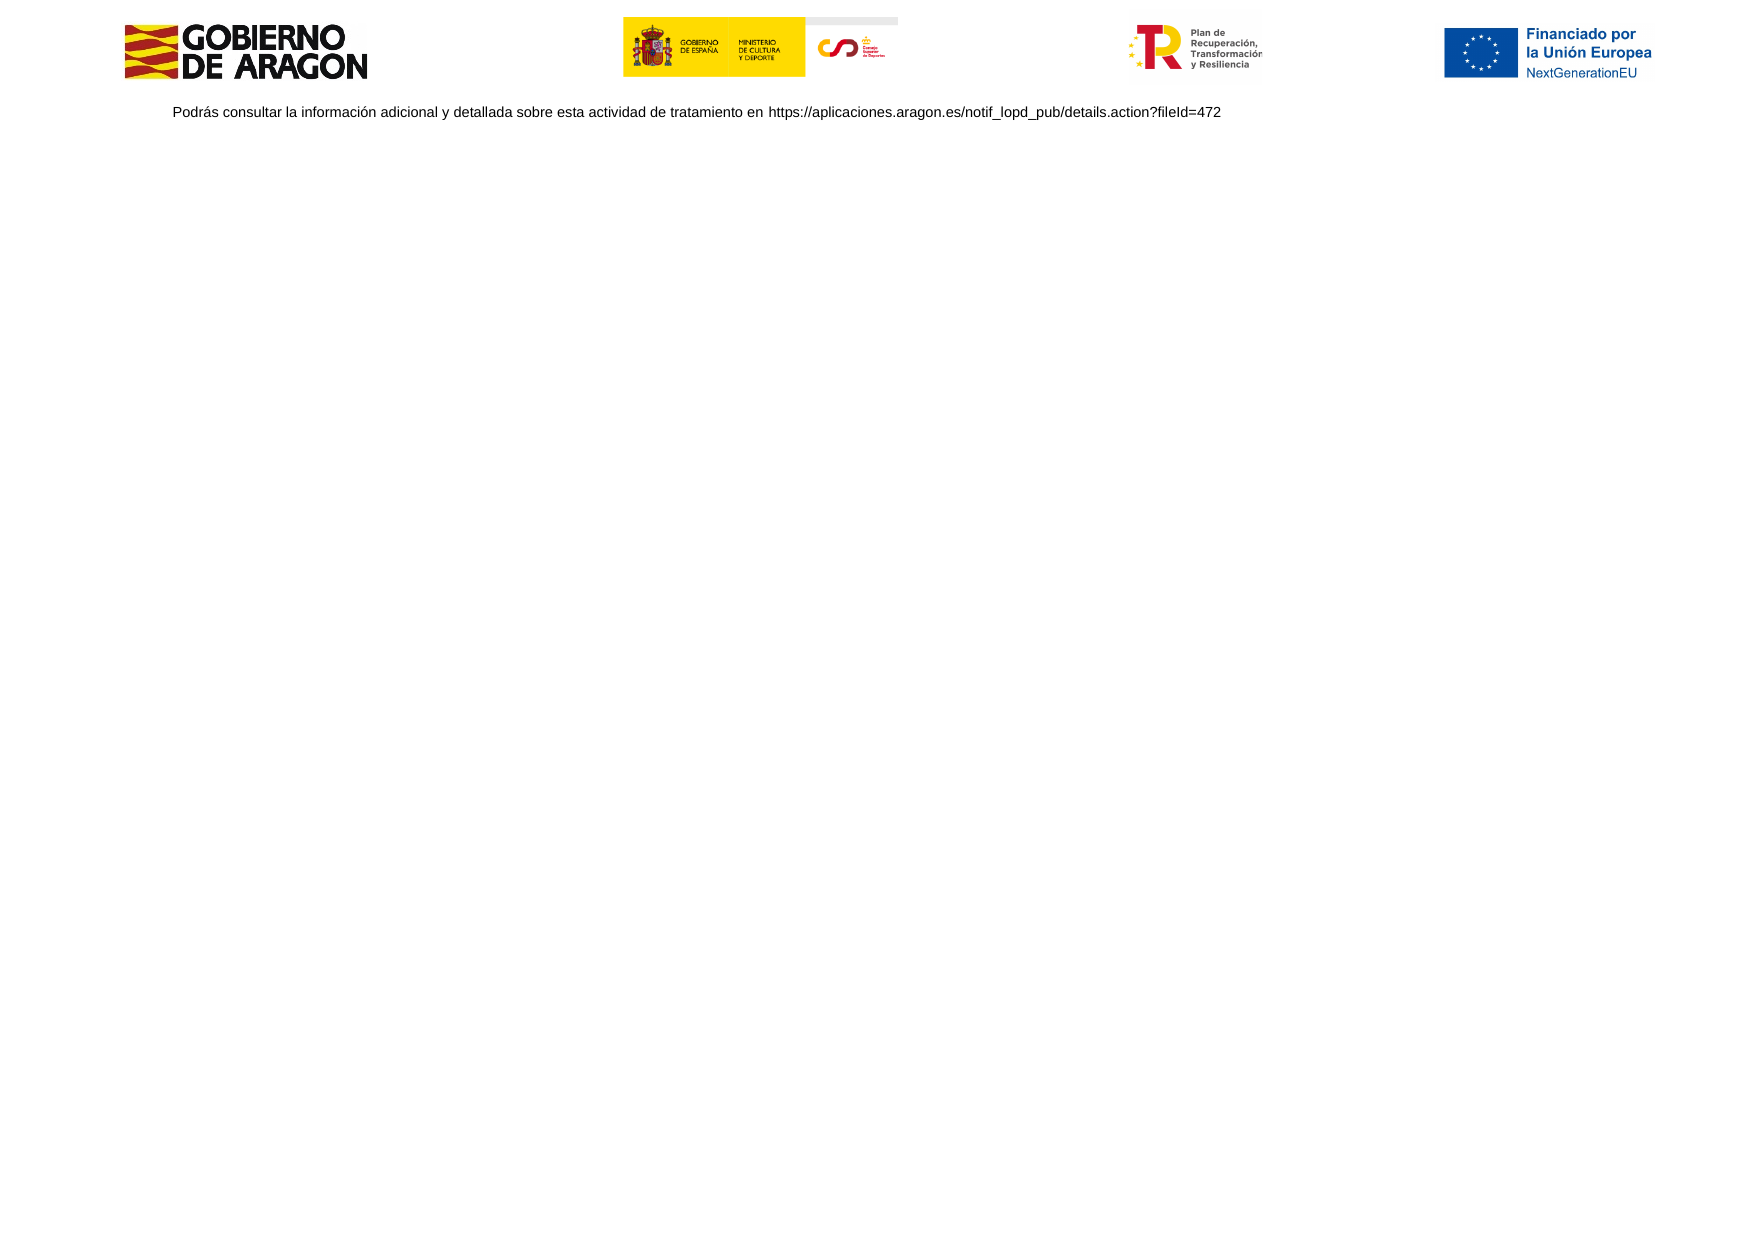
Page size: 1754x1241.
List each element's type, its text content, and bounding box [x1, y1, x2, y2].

picture [1128, 9, 1263, 85]
picture [623, 17, 899, 78]
picture [1435, 23, 1656, 82]
picture [121, 21, 368, 81]
text Podrás consultar la información adicional y detallada sobre esta actividad de tratamiento en https://aplicaciones.aragon.es/notif_lopd_pub/details.action?fileId=472 [172, 103, 1639, 120]
